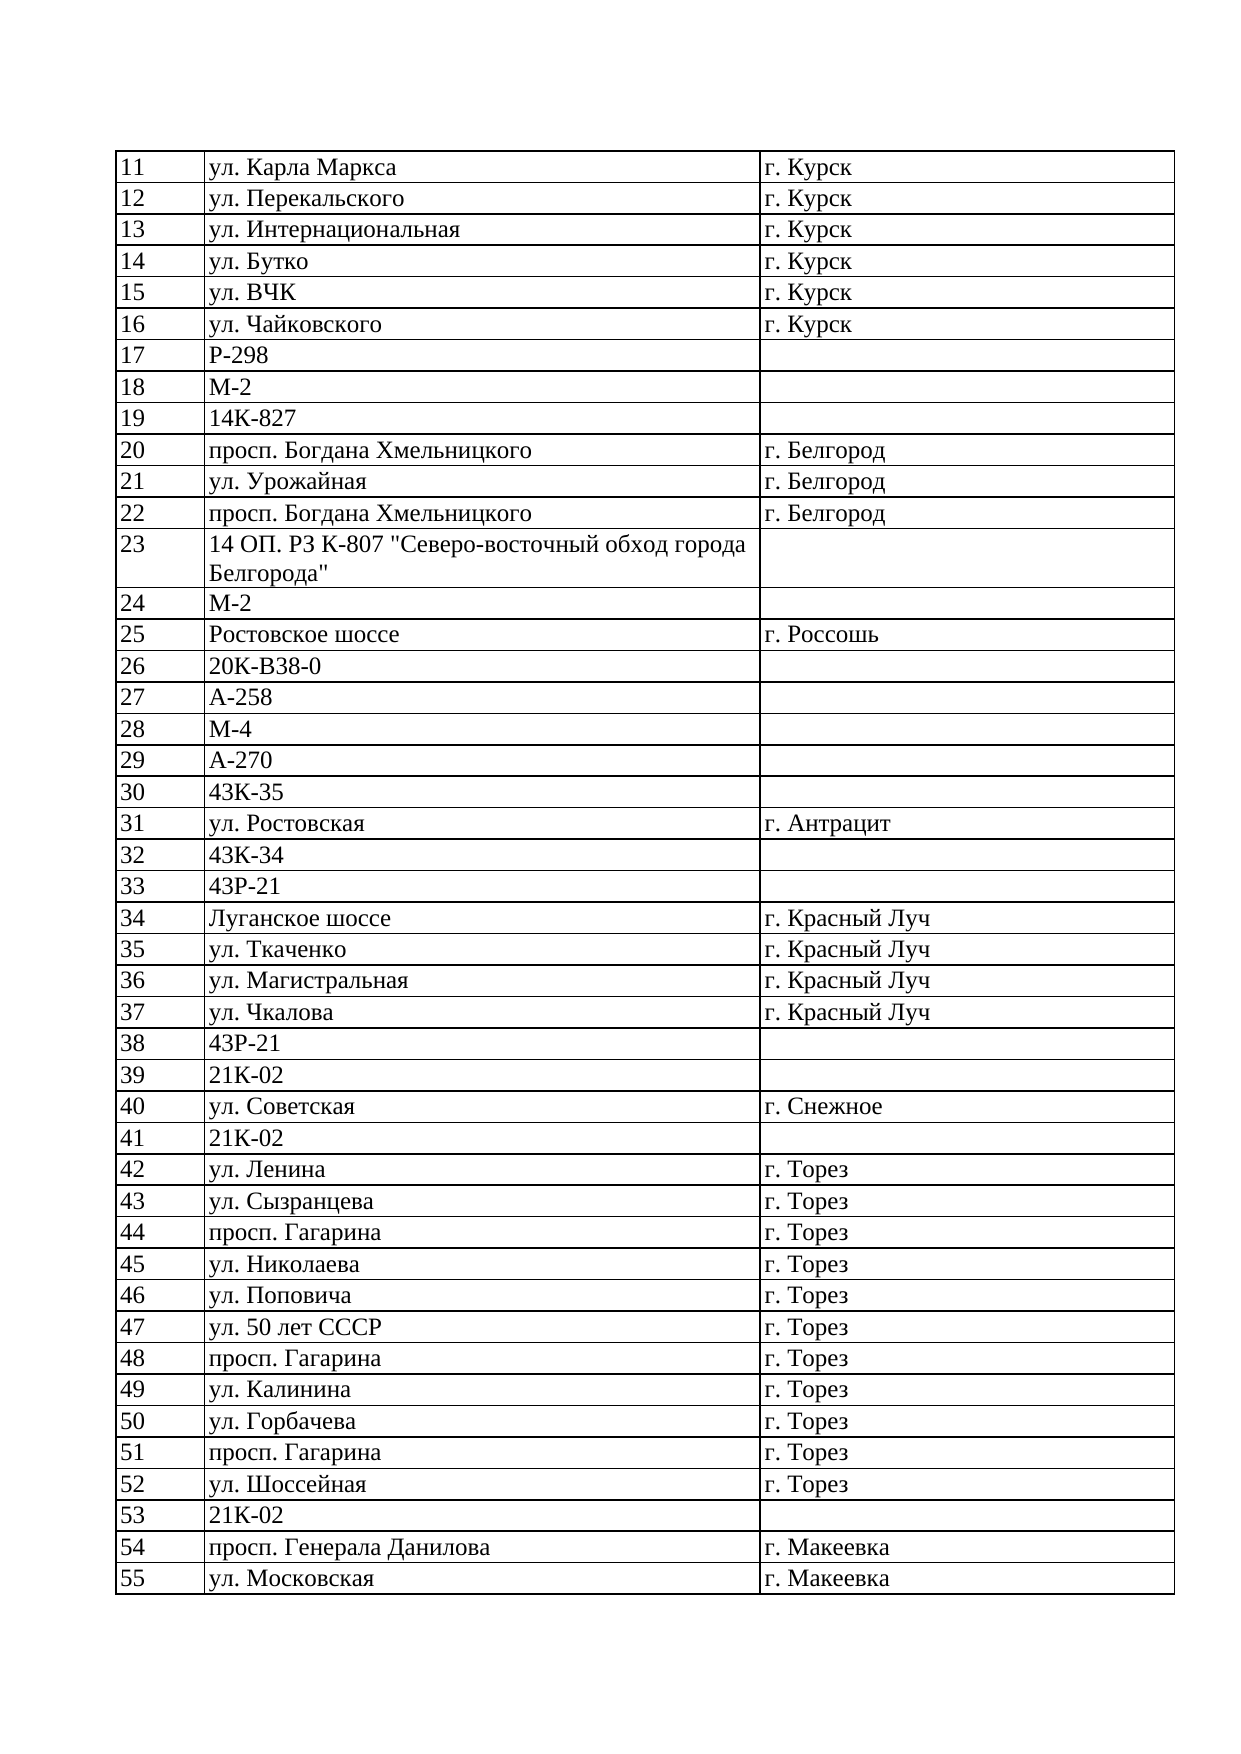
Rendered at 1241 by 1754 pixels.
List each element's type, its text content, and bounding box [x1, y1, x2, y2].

table_cell ул. Ленина [205, 1155, 759, 1184]
table_cell ул. Горбачева [205, 1406, 759, 1436]
table_cell г. Торез [761, 1438, 1174, 1467]
table_cell 29 [117, 746, 204, 775]
table_cell 27 [117, 683, 204, 712]
table_cell 43 [117, 1186, 204, 1216]
table_cell 43К-35 [205, 777, 759, 807]
table_cell г. Торез [761, 1155, 1174, 1184]
table_cell просп. Гагарина [205, 1217, 759, 1247]
table_cell [761, 777, 1174, 807]
table_cell г. Курск [761, 246, 1174, 276]
table_cell г. Торез [761, 1469, 1174, 1499]
table_cell г. Белгород [761, 466, 1174, 496]
table_cell ул. ВЧК [205, 277, 759, 307]
table_cell ул. 50 лет СССР [205, 1312, 759, 1342]
table_cell Луганское шоссе [205, 903, 759, 933]
table_cell г. Макеевка [761, 1532, 1174, 1562]
table_cell 21К-02 [205, 1060, 759, 1090]
table_cell ул. Шоссейная [205, 1469, 759, 1499]
table_cell ул. Николаева [205, 1249, 759, 1279]
table_cell г. Торез [761, 1343, 1174, 1373]
table_cell 21 [117, 466, 204, 496]
table_cell [761, 714, 1174, 744]
table_cell 13 [117, 215, 204, 244]
table_cell 53 [117, 1501, 204, 1530]
table_cell 14К-827 [205, 403, 759, 433]
table_cell 15 [117, 277, 204, 307]
table_cell г. Красный Луч [761, 966, 1174, 996]
table_cell г. Торез [761, 1217, 1174, 1247]
table_cell 37 [117, 997, 204, 1027]
table_cell 41 [117, 1123, 204, 1153]
table_cell ул. Поповича [205, 1280, 759, 1310]
table_cell [761, 588, 1174, 618]
table_cell ул. Магистральная [205, 966, 759, 996]
table_cell А-258 [205, 683, 759, 712]
table_cell [761, 1501, 1174, 1530]
table_cell [761, 871, 1174, 901]
table_cell г. Курск [761, 277, 1174, 307]
table_cell г. Торез [761, 1375, 1174, 1404]
table_cell 48 [117, 1343, 204, 1373]
table_cell 46 [117, 1280, 204, 1310]
table_cell М-2 [205, 372, 759, 402]
table_cell ул. Ткаченко [205, 934, 759, 964]
table_cell 51 [117, 1438, 204, 1467]
table_cell 42 [117, 1155, 204, 1184]
table_cell ул. Карла Маркса [205, 152, 759, 181]
table_cell просп. Богдана Хмельницкого [205, 435, 759, 464]
table_cell ул. Чкалова [205, 997, 759, 1027]
table_cell М-2 [205, 588, 759, 618]
table_cell г. Россошь [761, 620, 1174, 649]
table_cell ул. Сызранцева [205, 1186, 759, 1216]
table_cell ул. Советская [205, 1092, 759, 1121]
table_cell [761, 340, 1174, 370]
table_cell ул. Бутко [205, 246, 759, 276]
table_cell 12 [117, 183, 204, 213]
table_cell г. Красный Луч [761, 997, 1174, 1027]
table_cell 23 [117, 529, 204, 587]
table_cell г. Торез [761, 1406, 1174, 1436]
table_cell г. Снежное [761, 1092, 1174, 1121]
table_cell 39 [117, 1060, 204, 1090]
table_cell 21К-02 [205, 1501, 759, 1530]
table_cell 11 [117, 152, 204, 181]
table_cell [761, 1029, 1174, 1058]
table_cell Р-298 [205, 340, 759, 370]
table_cell 17 [117, 340, 204, 370]
table_cell [761, 372, 1174, 402]
table_cell 18 [117, 372, 204, 402]
table_cell 49 [117, 1375, 204, 1404]
table_cell [761, 1060, 1174, 1090]
table_cell 35 [117, 934, 204, 964]
table_cell 25 [117, 620, 204, 649]
table_cell 16 [117, 309, 204, 339]
table_cell г. Курск [761, 183, 1174, 213]
table_cell ул. Ростовская [205, 808, 759, 838]
table_cell г. Торез [761, 1280, 1174, 1310]
table_cell 40 [117, 1092, 204, 1121]
table_cell ул. Московская [205, 1563, 759, 1593]
table_cell Ростовское шоссе [205, 620, 759, 649]
table_cell ул. Калинина [205, 1375, 759, 1404]
table_cell [761, 746, 1174, 775]
table_cell ул. Перекальского [205, 183, 759, 213]
table_cell [761, 840, 1174, 870]
table_cell 14 ОП. РЗ К-807 "Северо-восточный обход города Белгорода" [205, 529, 759, 587]
table_cell 43Р-21 [205, 1029, 759, 1058]
table_cell [761, 403, 1174, 433]
table_cell 43Р-21 [205, 871, 759, 901]
table_cell ул. Чайковского [205, 309, 759, 339]
table_cell г. Курск [761, 215, 1174, 244]
table_cell просп. Гагарина [205, 1343, 759, 1373]
table_cell 38 [117, 1029, 204, 1058]
table_cell ул. Интернациональная [205, 215, 759, 244]
table_cell просп. Богдана Хмельницкого [205, 498, 759, 527]
table_cell г. Торез [761, 1186, 1174, 1216]
table_cell просп. Гагарина [205, 1438, 759, 1467]
table_cell 36 [117, 966, 204, 996]
table_cell 30 [117, 777, 204, 807]
table_cell 22 [117, 498, 204, 527]
table_cell 55 [117, 1563, 204, 1593]
table_cell 45 [117, 1249, 204, 1279]
table_cell 26 [117, 651, 204, 681]
table_cell 31 [117, 808, 204, 838]
table_cell [761, 651, 1174, 681]
table_cell М-4 [205, 714, 759, 744]
table_cell 20 [117, 435, 204, 464]
table_cell 33 [117, 871, 204, 901]
table_cell г. Курск [761, 152, 1174, 181]
table_cell г. Красный Луч [761, 934, 1174, 964]
table_cell 54 [117, 1532, 204, 1562]
table_cell А-270 [205, 746, 759, 775]
table_cell 43К-34 [205, 840, 759, 870]
table_cell просп. Генерала Данилова [205, 1532, 759, 1562]
table_cell 24 [117, 588, 204, 618]
table_cell г. Красный Луч [761, 903, 1174, 933]
table_cell 19 [117, 403, 204, 433]
table_cell 34 [117, 903, 204, 933]
table_cell г. Торез [761, 1249, 1174, 1279]
table_cell 28 [117, 714, 204, 744]
table_cell [761, 529, 1174, 587]
table_cell 44 [117, 1217, 204, 1247]
table_cell 20К-В38-0 [205, 651, 759, 681]
table_cell г. Макеевка [761, 1563, 1174, 1593]
table_cell г. Курск [761, 309, 1174, 339]
table_cell ул. Урожайная [205, 466, 759, 496]
table_cell 14 [117, 246, 204, 276]
table_cell г. Торез [761, 1312, 1174, 1342]
table_cell г. Белгород [761, 435, 1174, 464]
table_cell г. Белгород [761, 498, 1174, 527]
table_cell [761, 1123, 1174, 1153]
table_cell 52 [117, 1469, 204, 1499]
table_cell 47 [117, 1312, 204, 1342]
table_cell г. Антрацит [761, 808, 1174, 838]
table_cell 32 [117, 840, 204, 870]
table_cell 50 [117, 1406, 204, 1436]
table_cell [761, 683, 1174, 712]
table_cell 21К-02 [205, 1123, 759, 1153]
